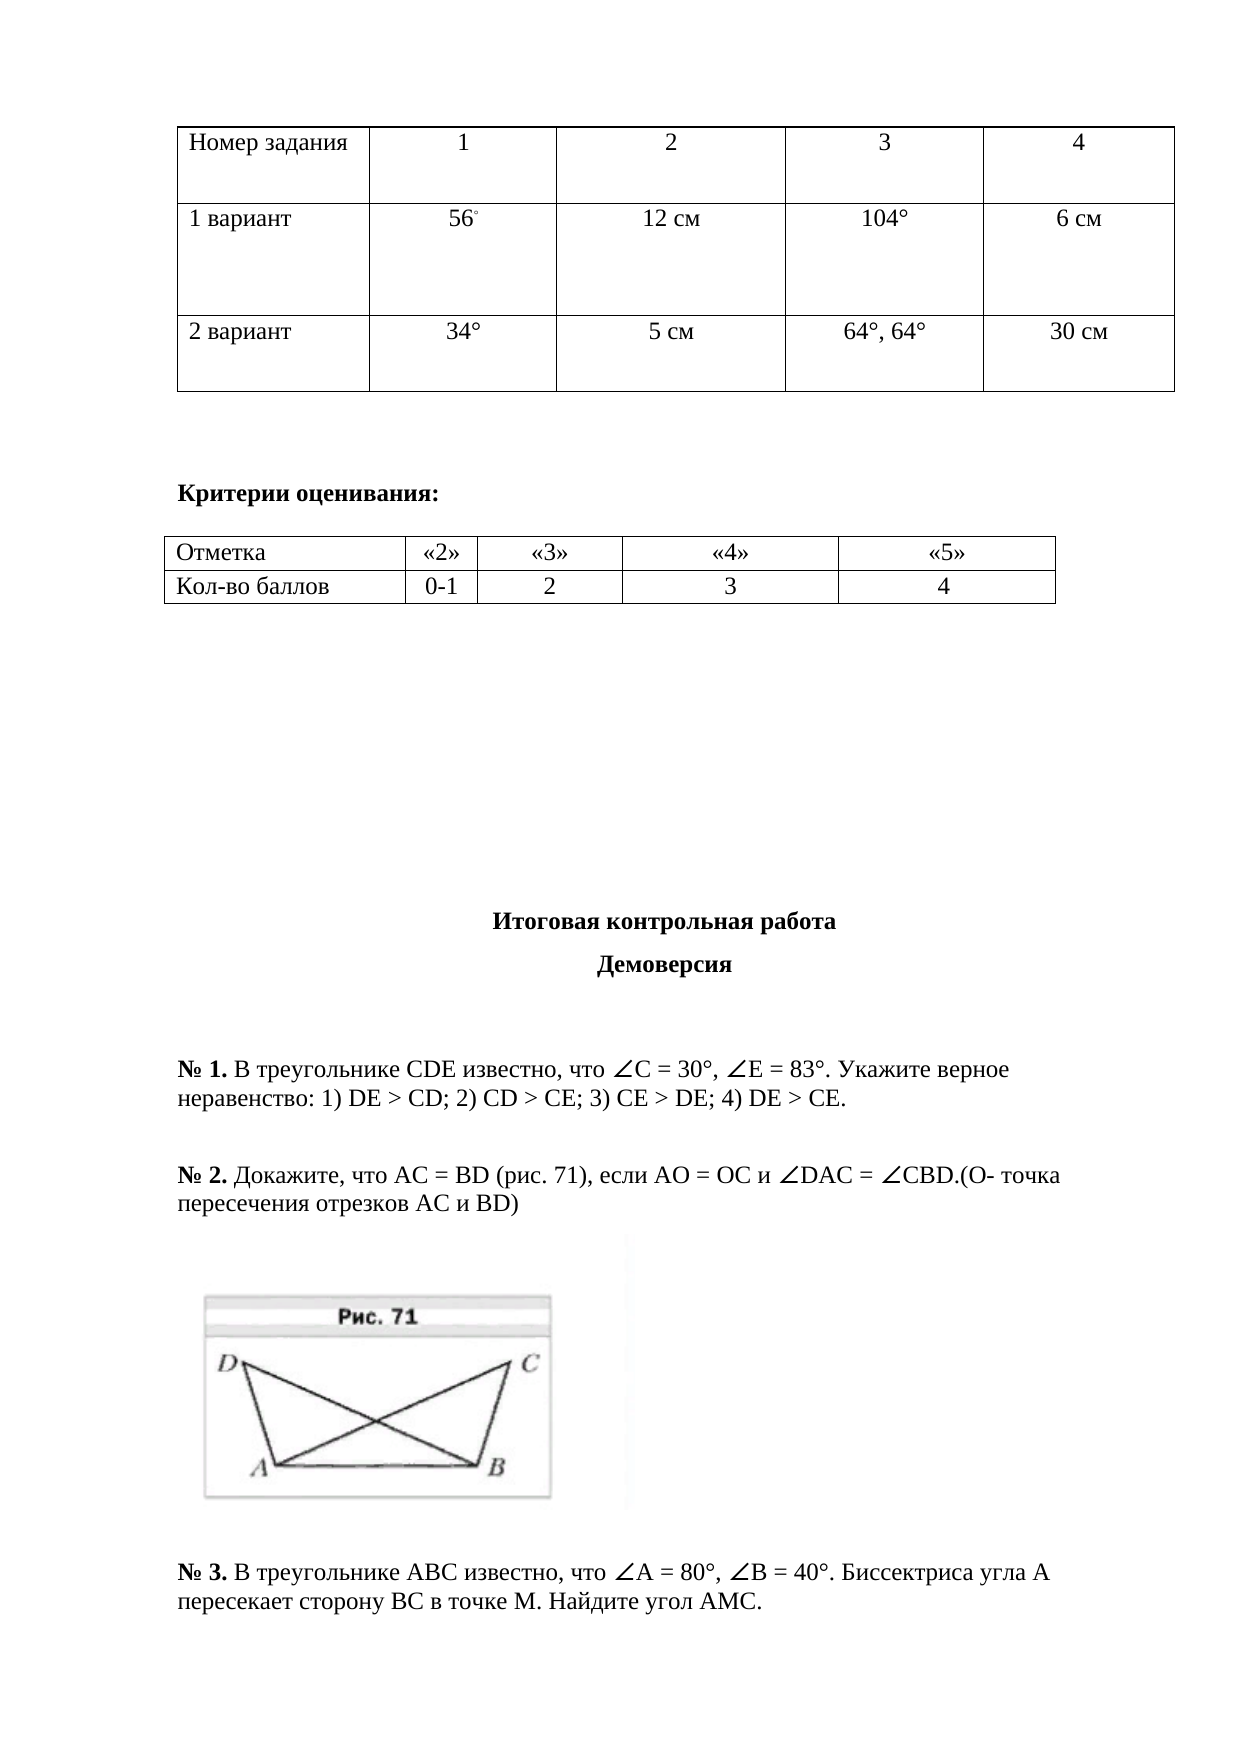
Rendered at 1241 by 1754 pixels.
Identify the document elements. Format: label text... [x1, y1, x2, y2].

table_cell 12 см [557, 204, 785, 315]
table_cell 5 см [557, 316, 785, 391]
table_cell 64°, 64° [786, 316, 983, 391]
text № 2. Докажите, что AC = BD (рис. 71), если AО = ОC и ∠DAС = ∠CBD.(О- точка пересечения отрезков AC и BD) [177, 1129, 1152, 1217]
table_header «4» [623, 537, 838, 570]
table_cell 6 см [984, 204, 1174, 315]
table_cell 56◦ [370, 204, 556, 315]
text Итоговая контрольная работа [177, 906, 1152, 935]
table_header 1 [370, 128, 556, 202]
table_header «3» [478, 537, 622, 570]
table_header «2» [406, 537, 477, 570]
table_cell Кол-во баллов [165, 571, 405, 603]
table_cell 30 см [984, 316, 1174, 391]
table_header Отметка [165, 537, 405, 570]
text № 3. В треугольнике ABC известно, что ∠A = 80°, ∠B = 40°. Биссектриса угла A пересекает сторону BC в точке M. Найдите угол AMC. [177, 1527, 1152, 1615]
table_cell 3 [623, 571, 838, 603]
table_header 2 [557, 128, 785, 202]
table_header 4 [984, 128, 1174, 202]
table_cell 4 [839, 571, 1055, 603]
table_cell 2 вариант [178, 316, 369, 391]
text № 1. В треугольнике CDE известно, что ∠C = 30°, ∠E = 83°. Укажите верное неравенство: 1) DE > CD; 2) CD > CE; 3) CE > DE; 4) DE > CE. [177, 1053, 1152, 1112]
picture [177, 1234, 635, 1510]
table_header «5» [839, 537, 1055, 570]
text Демоверсия [177, 949, 1152, 978]
table_header 3 [786, 128, 983, 202]
text Критерии оценивания: [177, 478, 1152, 507]
table_cell 0-1 [406, 571, 477, 603]
table_cell 2 [478, 571, 622, 603]
table_cell 104° [786, 204, 983, 315]
table_cell 34° [370, 316, 556, 391]
table_header Номер задания [178, 128, 369, 202]
table_cell 1 вариант [178, 204, 369, 315]
